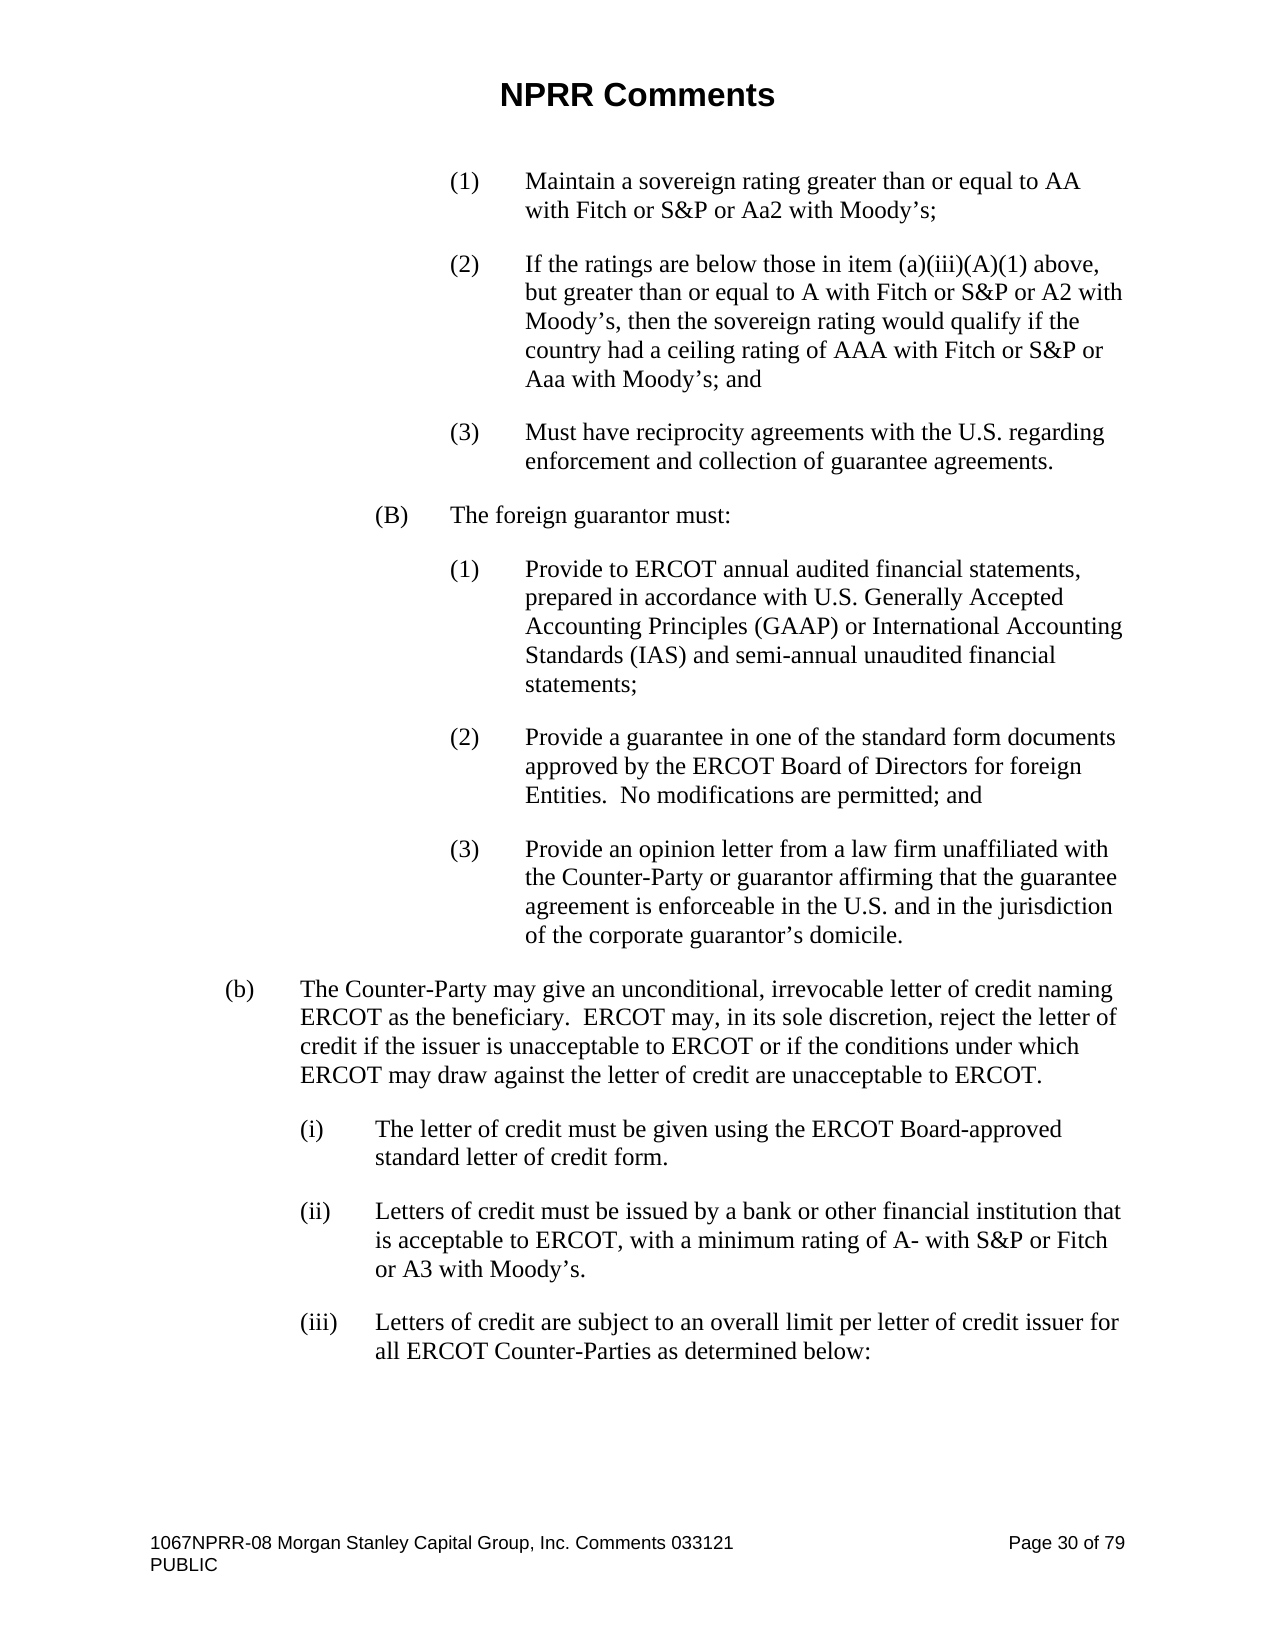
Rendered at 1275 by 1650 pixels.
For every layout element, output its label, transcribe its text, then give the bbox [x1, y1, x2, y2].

list (ii) Letters of credit must be issued by a bank or other financial institution that is acceptable to ERCOT, with a minimum rating of A- with S&P or Fitch or A3 with Moody’s. [300, 1196, 1125, 1282]
list (iii) Letters of credit are subject to an overall limit per letter of credit issuer for all ERCOT Counter-Parties as determined below: [300, 1307, 1125, 1365]
list (i) The letter of credit must be given using the ERCOT Board-approved standard letter of credit form. [300, 1114, 1125, 1171]
list (1) Maintain a sovereign rating greater than or equal to AA with Fitch or S&P or Aa2 with Moody’s; [450, 166, 1125, 224]
list (1) Provide to ERCOT annual audited financial statements, prepared in accordance with U.S. Generally Accepted Accounting Principles (GAAP) or International Accounting Standards (IAS) and semi-annual unaudited financial statements; [450, 554, 1125, 697]
list (B) The foreign guarantor must: [375, 500, 1125, 529]
list (2) If the ratings are below those in item (a)(iii)(A)(1) above, but greater than or equal to A with Fitch or S&P or A2 with Moody’s, then the sovereign rating would qualify if the country had a ceiling rating of AAA with Fitch or S&P or Aaa with Moody’s; and [450, 249, 1125, 392]
list (3) Must have reciprocity agreements with the U.S. regarding enforcement and collection of guarantee agreements. [450, 417, 1125, 475]
list (b) The Counter-Party may give an unconditional, irrevocable letter of credit naming ERCOT as the beneficiary. ERCOT may, in its sole discretion, reject the letter of credit if the issuer is unacceptable to ERCOT or if the conditions under which ERCOT may draw against the letter of credit are unacceptable to ERCOT. [225, 974, 1125, 1089]
list (2) Provide a guarantee in one of the standard form documents approved by the ERCOT Board of Directors for foreign Entities. No modifications are permitted; and [450, 722, 1125, 809]
list (3) Provide an opinion letter from a law firm unaffiliated with the Counter-Party or guarantor affirming that the guarantee agreement is enforceable in the U.S. and in the jurisdiction of the corporate guarantor’s domicile. [450, 834, 1125, 949]
